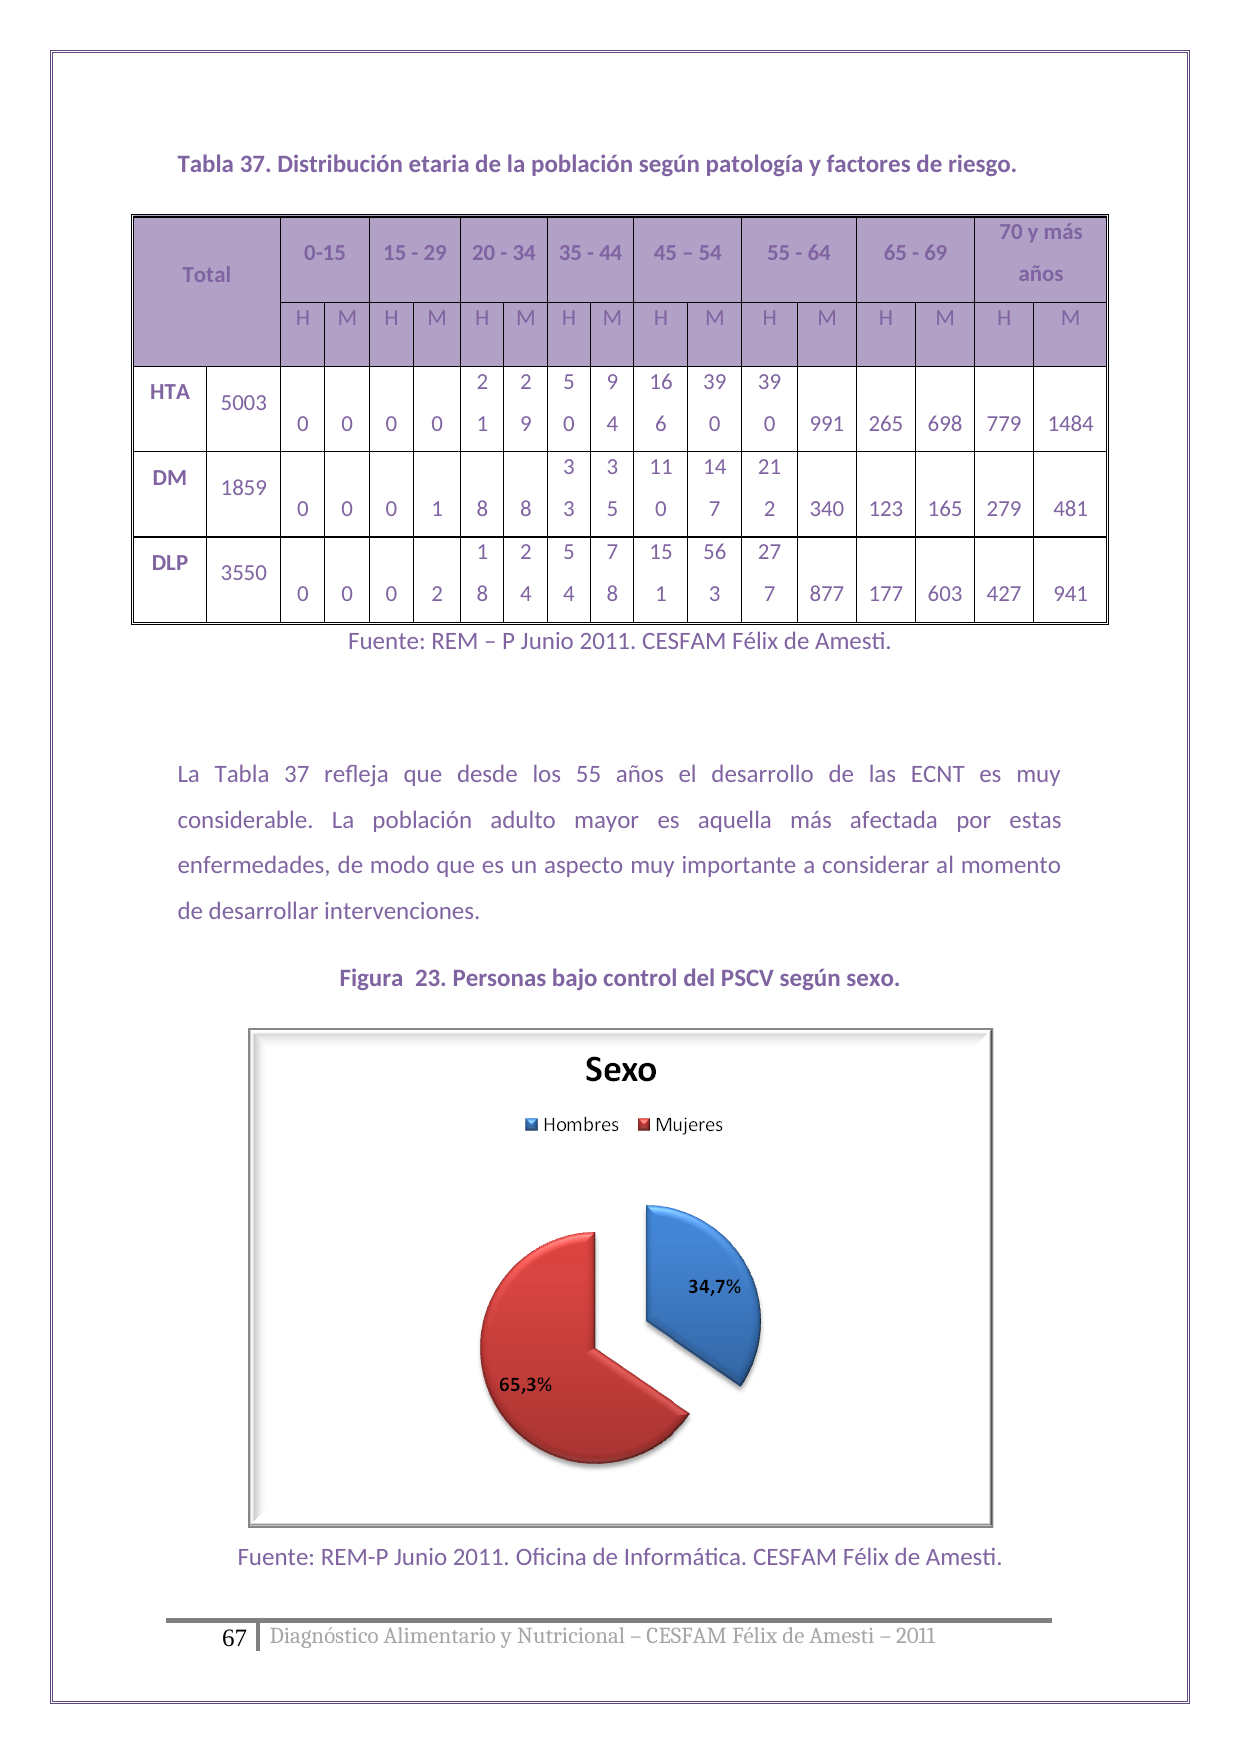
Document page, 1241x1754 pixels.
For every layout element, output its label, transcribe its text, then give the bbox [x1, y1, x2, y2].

table_cell 698 [916, 367, 974, 451]
table_cell 0 [281, 538, 324, 622]
table_cell 18 [461, 538, 503, 622]
table_cell 24 [504, 538, 547, 622]
table_cell 165 [916, 452, 974, 536]
picture [246, 1028, 994, 1528]
table_cell 8 [504, 452, 547, 536]
text La Tabla 37 refleja que desde los 55 años el desarrollo de las ECNT es muy considerable. La población adulto mayor es aquella más afectada por estas enfermedades, de modo que es un aspecto muy importante a considerar al momento de desarrollar intervenciones. [177, 758, 1063, 926]
table_cell 390 [742, 367, 797, 451]
table_cell 0 [325, 452, 369, 536]
table_cell 212 [742, 452, 797, 536]
table_cell 0 [325, 538, 369, 622]
table_cell 21 [461, 367, 503, 451]
table_header 35 - 44 [548, 218, 633, 302]
table_header 55 - 64 [742, 218, 856, 302]
table_cell H [634, 303, 687, 366]
table_cell 991 [798, 367, 856, 451]
table_cell 427 [975, 538, 1033, 622]
table_cell 166 [634, 367, 687, 451]
table_cell 2 [414, 538, 460, 622]
table_header 0-15 [281, 218, 369, 302]
table_cell 147 [688, 452, 741, 536]
table_cell H [461, 303, 503, 366]
table_cell 3550 [207, 538, 280, 622]
table_cell M [798, 303, 856, 366]
table_header Total [134, 218, 280, 366]
table_cell 33 [548, 452, 590, 536]
table_cell 0 [281, 367, 324, 451]
table_cell 1859 [207, 452, 280, 536]
table_header 15 - 29 [370, 218, 460, 302]
table_cell 877 [798, 538, 856, 622]
table_cell 0 [281, 452, 324, 536]
table_cell 123 [857, 452, 915, 536]
table_cell H [742, 303, 797, 366]
table_cell DM [134, 452, 206, 536]
table_cell 0 [414, 367, 460, 451]
table_cell 277 [742, 538, 797, 622]
table_cell M [414, 303, 460, 366]
table_cell 340 [798, 452, 856, 536]
table_cell H [548, 303, 590, 366]
table_cell 779 [975, 367, 1033, 451]
table_cell 151 [634, 538, 687, 622]
table_cell 94 [591, 367, 633, 451]
table_cell 279 [975, 452, 1033, 536]
table_cell H [281, 303, 324, 366]
table_cell 1 [414, 452, 460, 536]
table_cell 481 [1034, 452, 1106, 536]
table_cell 0 [370, 367, 413, 451]
table_cell 563 [688, 538, 741, 622]
table_cell 78 [591, 538, 633, 622]
text Tabla 37. Distribución etaria de la población según patología y factores de riesgo. [177, 148, 1063, 178]
table_header 70 y más años [975, 218, 1106, 302]
table_cell 1484 [1034, 367, 1106, 451]
table_cell 265 [857, 367, 915, 451]
table_cell 941 [1034, 538, 1106, 622]
table_cell 29 [504, 367, 547, 451]
table_cell 50 [548, 367, 590, 451]
table_cell 390 [688, 367, 741, 451]
table_cell H [370, 303, 413, 366]
table_cell 110 [634, 452, 687, 536]
text Figura 23. Personas bajo control del PSCV según sexo. [177, 962, 1063, 992]
table_cell M [688, 303, 741, 366]
table_cell M [504, 303, 547, 366]
table_cell 177 [857, 538, 915, 622]
table_cell HTA [134, 367, 206, 451]
table_cell M [325, 303, 369, 366]
text Fuente: REM – P Junio 2011. CESFAM Félix de Amesti. [177, 625, 1063, 655]
table_cell 35 [591, 452, 633, 536]
table_cell DLP [134, 538, 206, 622]
table_cell H [857, 303, 915, 366]
table_cell 603 [916, 538, 974, 622]
text Fuente: REM-P Junio 2011. Oficina de Informática. CESFAM Félix de Amesti. [177, 1542, 1063, 1572]
table_cell 8 [461, 452, 503, 536]
table_header 20 - 34 [461, 218, 547, 302]
table_cell M [591, 303, 633, 366]
table_cell 0 [325, 367, 369, 451]
table_cell 5003 [207, 367, 280, 451]
table_cell 54 [548, 538, 590, 622]
table_header 45 – 54 [634, 218, 741, 302]
table_header 65 - 69 [857, 218, 974, 302]
table_cell H [975, 303, 1033, 366]
table_cell 0 [370, 538, 413, 622]
table_cell M [916, 303, 974, 366]
table_cell 0 [370, 452, 413, 536]
table_cell M [1034, 303, 1106, 366]
